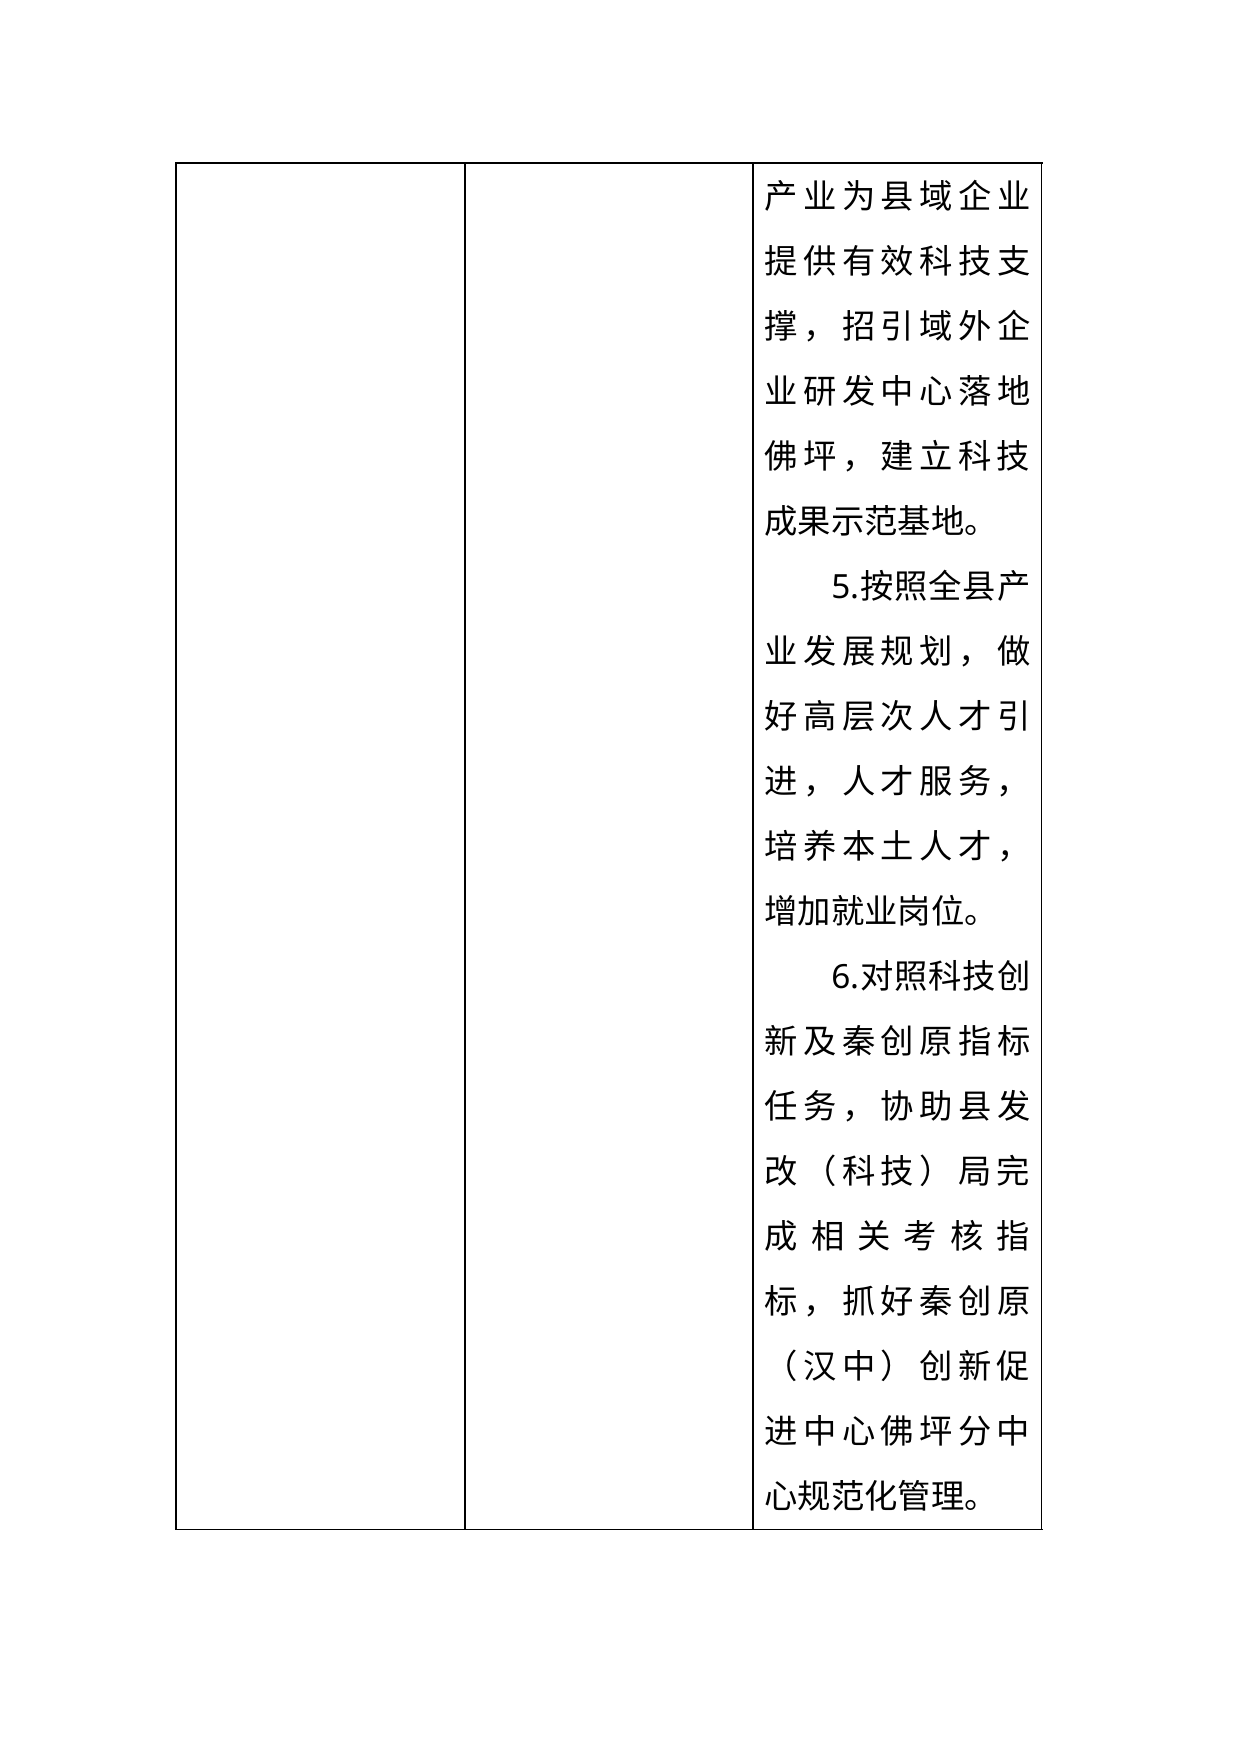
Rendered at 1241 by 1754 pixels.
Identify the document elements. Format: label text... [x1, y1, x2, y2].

table_cell [466, 164, 752, 1528]
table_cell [754, 164, 1041, 1528]
table_cell 1 [177, 164, 464, 1528]
